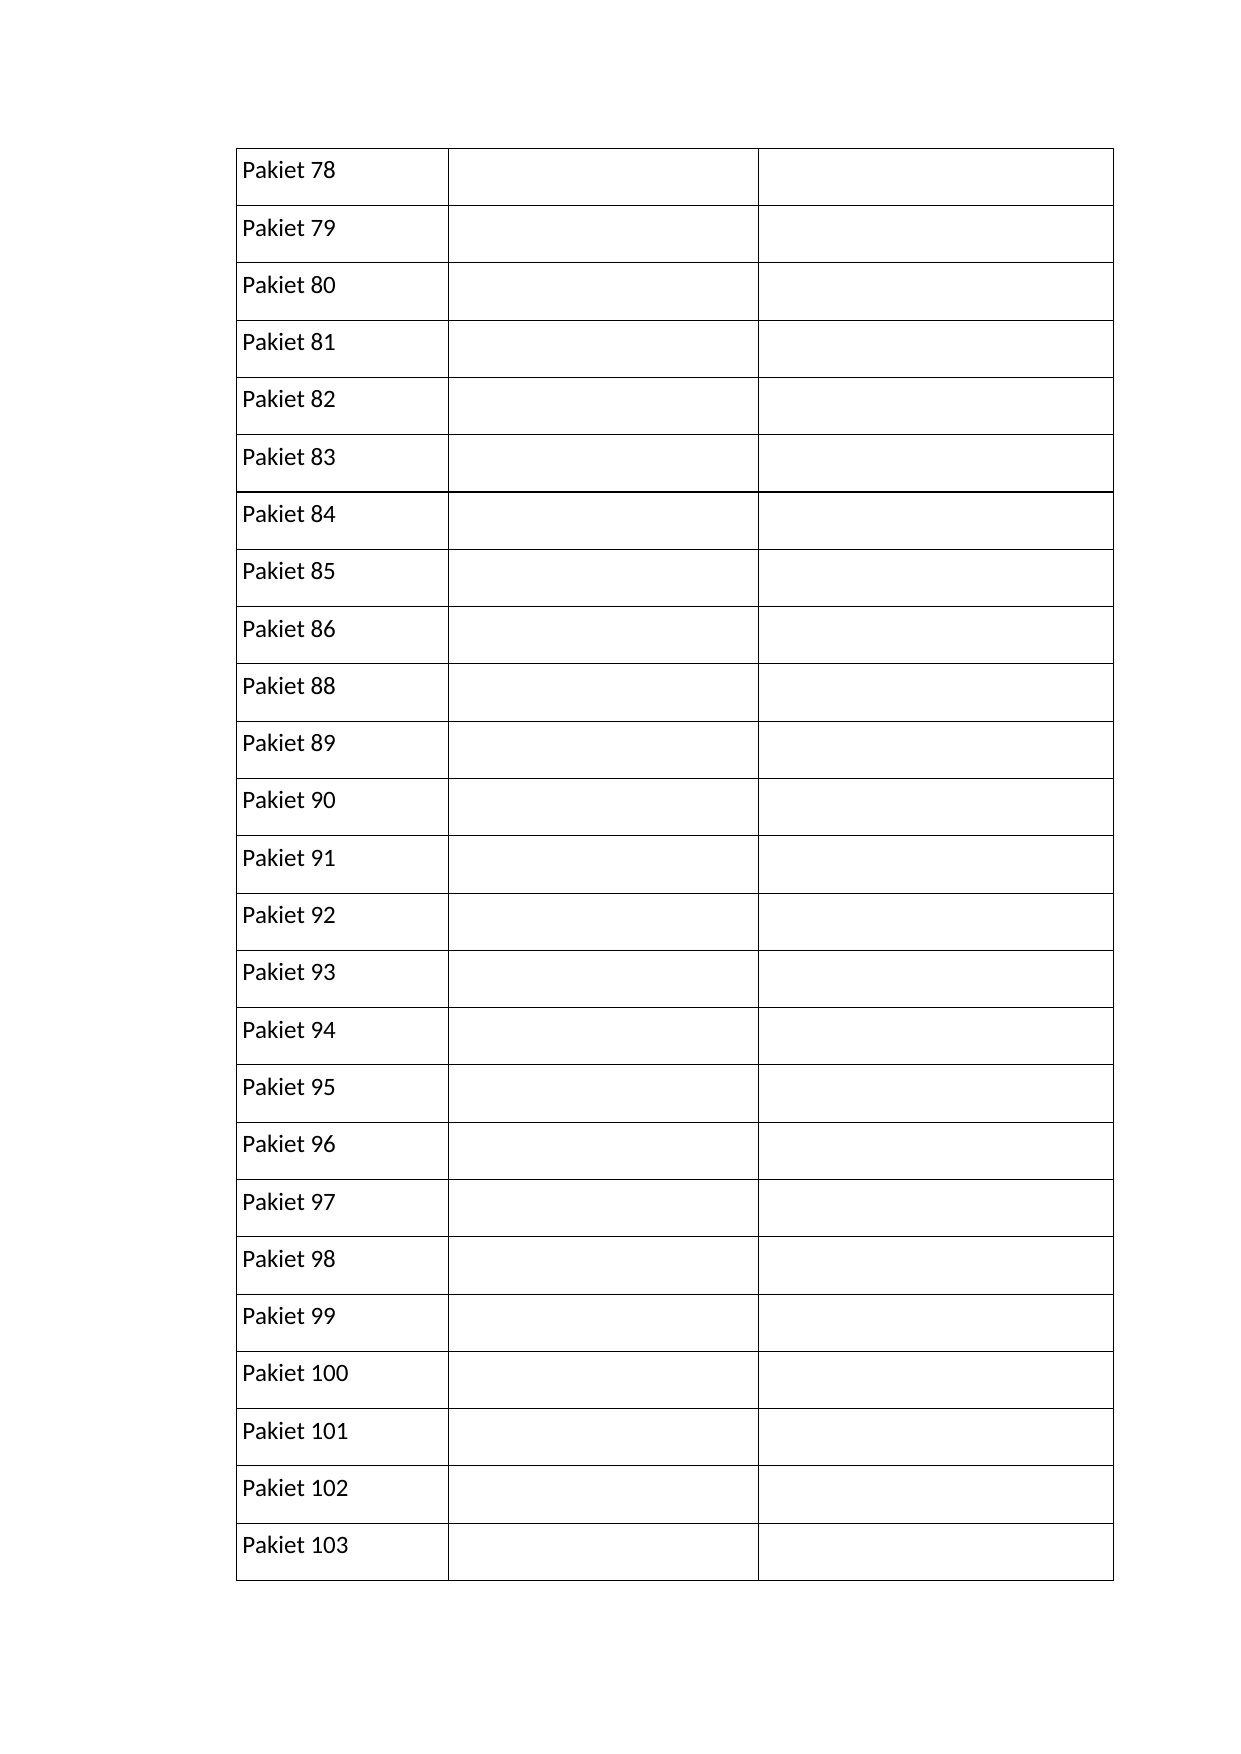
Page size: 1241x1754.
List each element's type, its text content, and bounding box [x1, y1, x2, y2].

table_cell [759, 1237, 1113, 1293]
table_cell [449, 321, 758, 377]
table_cell [449, 836, 758, 892]
table_cell Pakiet 91 [237, 836, 448, 892]
table_cell Pakiet 102 [237, 1466, 448, 1523]
table_cell Pakiet 81 [237, 321, 448, 377]
table_cell [449, 263, 758, 319]
table_cell [449, 378, 758, 434]
table_cell Pakiet 92 [237, 894, 448, 950]
table_cell [759, 1065, 1113, 1122]
table_cell Pakiet 85 [237, 550, 448, 606]
table_cell [759, 1295, 1113, 1351]
table_cell [449, 1123, 758, 1179]
table_cell Pakiet 94 [237, 1008, 448, 1064]
table_cell [449, 493, 758, 549]
table_cell Pakiet 80 [237, 263, 448, 319]
table_cell [759, 836, 1113, 892]
table_cell Pakiet 86 [237, 607, 448, 663]
table_cell [449, 1295, 758, 1351]
table_cell [759, 1123, 1113, 1179]
table_cell Pakiet 82 [237, 378, 448, 434]
table_cell [759, 1409, 1113, 1465]
table_cell [449, 1352, 758, 1408]
table_cell Pakiet 78 [237, 149, 448, 205]
table_cell Pakiet 100 [237, 1352, 448, 1408]
table_cell [759, 664, 1113, 721]
table_cell [449, 1466, 758, 1523]
table_cell Pakiet 89 [237, 722, 448, 778]
table_cell [449, 722, 758, 778]
table_cell [759, 607, 1113, 663]
table_cell [759, 722, 1113, 778]
table_cell [449, 1409, 758, 1465]
table_cell Pakiet 101 [237, 1409, 448, 1465]
table_cell [449, 664, 758, 721]
table_cell [449, 779, 758, 835]
table_cell Pakiet 84 [237, 493, 448, 549]
table_cell [449, 1237, 758, 1293]
table_cell [449, 206, 758, 262]
table_cell [449, 894, 758, 950]
table_cell [759, 1524, 1113, 1580]
table_cell [449, 1065, 758, 1122]
table_cell [759, 378, 1113, 434]
table_cell [449, 1008, 758, 1064]
table_cell [449, 607, 758, 663]
table_cell [759, 779, 1113, 835]
table_cell [759, 435, 1113, 491]
table_cell Pakiet 88 [237, 664, 448, 721]
table_cell Pakiet 97 [237, 1180, 448, 1236]
table_cell [759, 321, 1113, 377]
table_cell Pakiet 96 [237, 1123, 448, 1179]
table_cell [759, 1352, 1113, 1408]
table_cell Pakiet 99 [237, 1295, 448, 1351]
table_cell Pakiet 98 [237, 1237, 448, 1293]
table_cell [759, 263, 1113, 319]
table_cell [449, 149, 758, 205]
table_cell [759, 894, 1113, 950]
table_cell [449, 550, 758, 606]
table_cell [759, 206, 1113, 262]
table_cell Pakiet 83 [237, 435, 448, 491]
table_cell Pakiet 103 [237, 1524, 448, 1580]
table_cell [759, 149, 1113, 205]
table_cell [449, 435, 758, 491]
table_cell [759, 951, 1113, 1007]
table_cell [759, 1008, 1113, 1064]
table_cell [759, 1466, 1113, 1523]
table_cell Pakiet 95 [237, 1065, 448, 1122]
table_cell [449, 1524, 758, 1580]
table_cell [449, 951, 758, 1007]
table_cell Pakiet 90 [237, 779, 448, 835]
table_cell [759, 493, 1113, 549]
table_cell [759, 1180, 1113, 1236]
table_cell [759, 550, 1113, 606]
table_cell [449, 1180, 758, 1236]
table_cell Pakiet 79 [237, 206, 448, 262]
table_cell Pakiet 93 [237, 951, 448, 1007]
